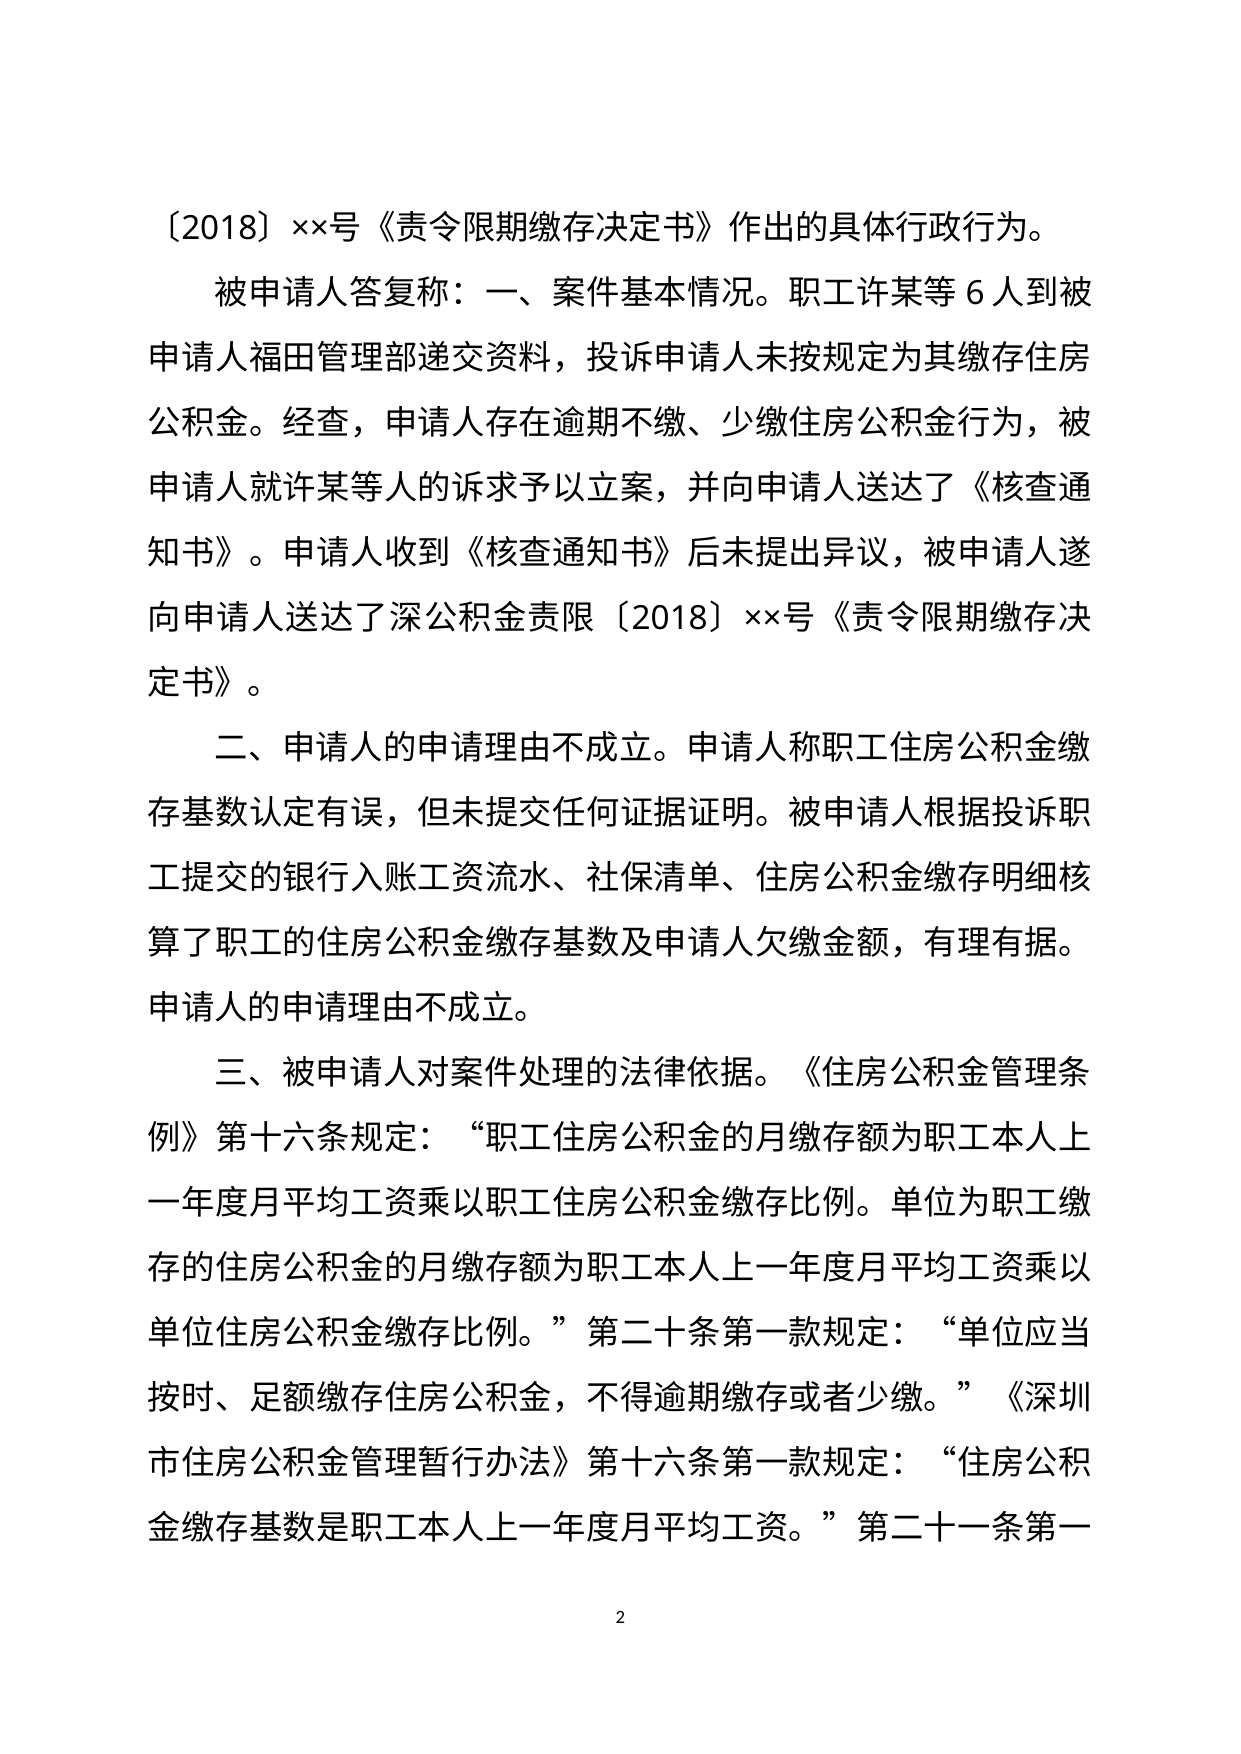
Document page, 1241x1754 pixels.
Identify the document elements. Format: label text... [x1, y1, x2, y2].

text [148, 1037, 1092, 1557]
text 被申请人答复称：一、案件基本情况。职工许某等6人到被申请人福田管理部递交资料，投诉申请人未按规定为其缴存住房公积金。经查，申请人存在逾期不缴、少缴住房公积金行为，被申请人就许某等人的诉求予以立案，并向申请人送达了《核查通知书》。申请人收到《核查通知书》后未提出异议，被申请人遂向申请人送达了深公积金责限〔2018〕××号《责令限期缴存决定书》。 [148, 257, 1092, 712]
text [148, 192, 1092, 257]
text 二、申请人的申请理由不成立。申请人称职工住房公积金缴存基数认定有误，但未提交任何证据证明。被申请人根据投诉职工提交的银行入账工资流水、社保清单、住房公积金缴存明细核算了职工的住房公积金缴存基数及申请人欠缴金额，有理有据。申请人的申请理由不成立。 [148, 712, 1092, 1037]
